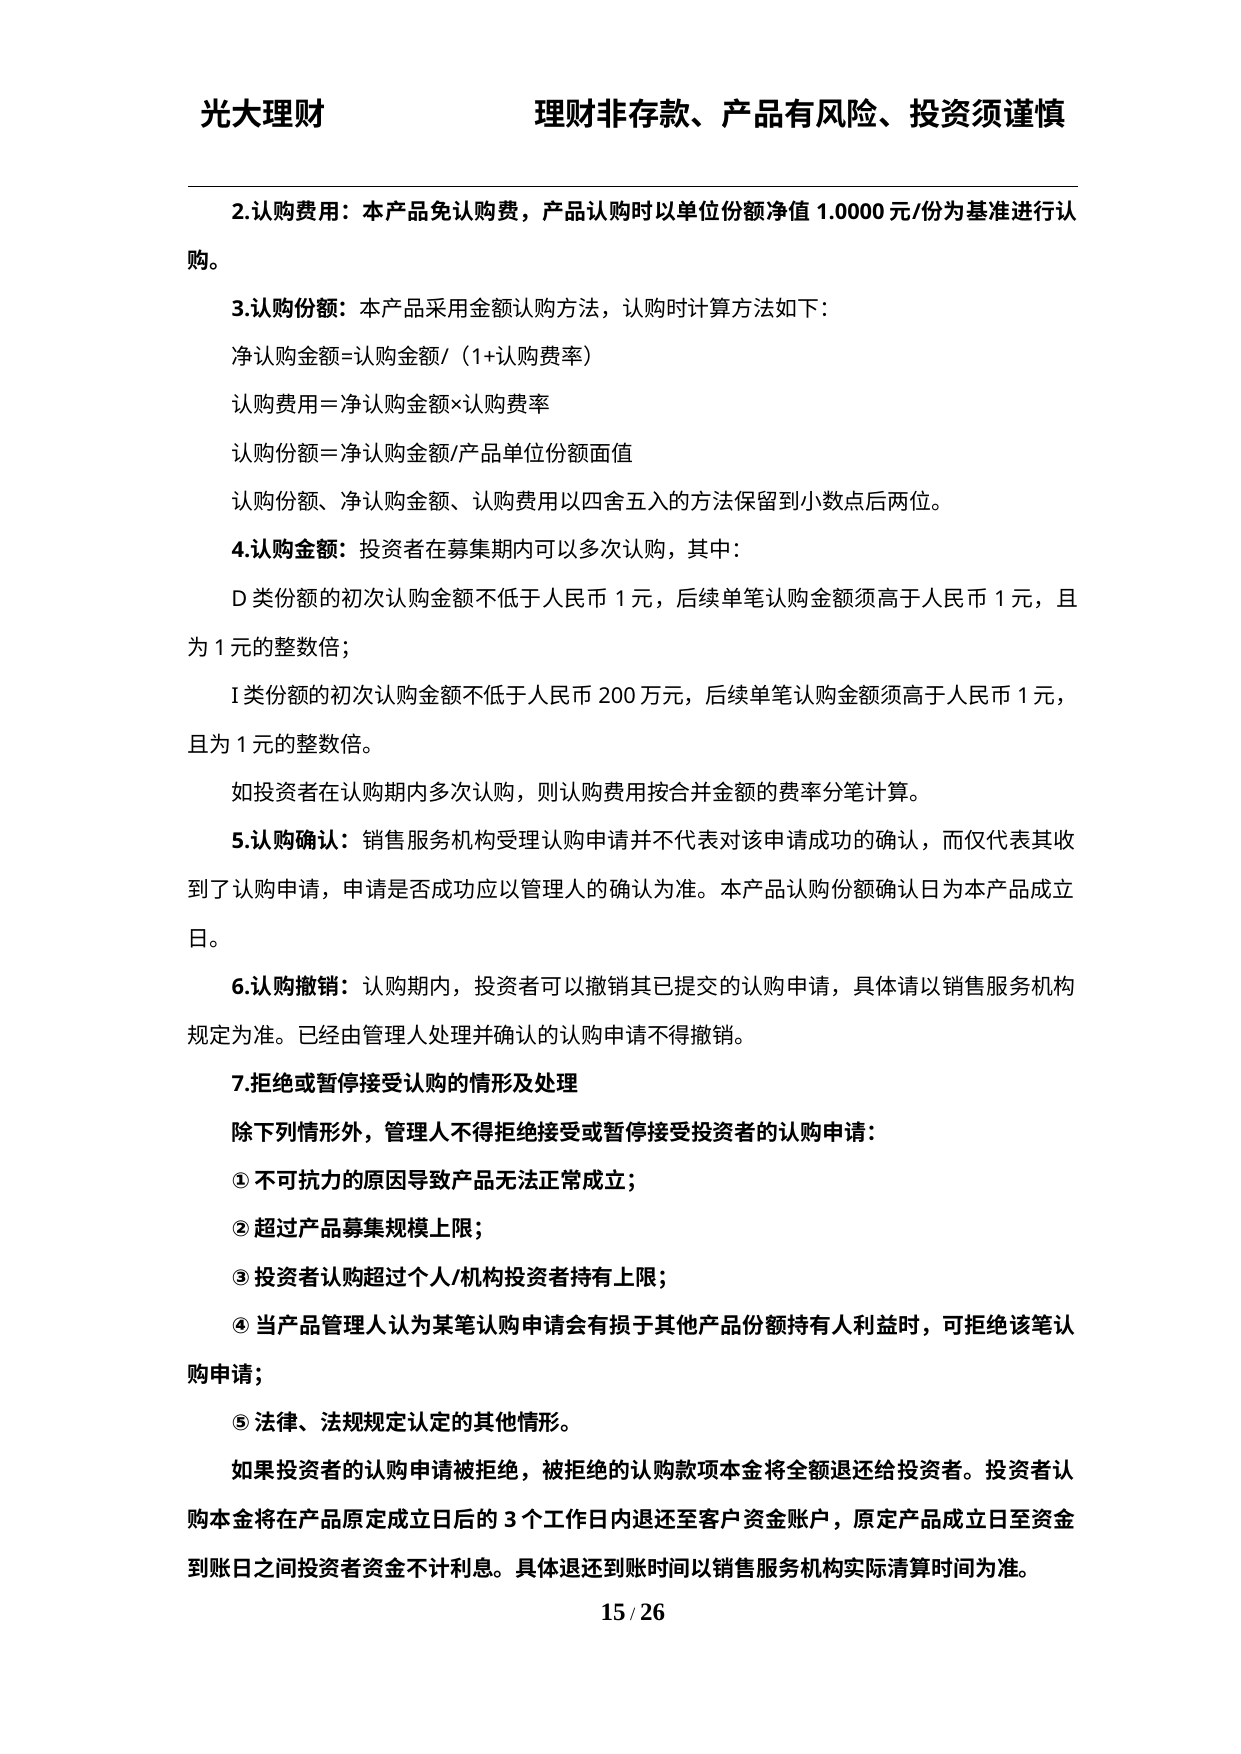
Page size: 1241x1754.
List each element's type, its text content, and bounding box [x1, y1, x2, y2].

text 除下列情形外，管理人不得拒绝接受或暂停接受投资者的认购申请： [187, 1114, 1078, 1147]
text D类份额的初次认购金额不低于人民币1元，后续单笔认购金额须高于人民币1元，且为1元的整数倍； [187, 581, 1078, 662]
text 5.认购确认：销售服务机构受理认购申请并不代表对该申请成功的确认，而仅代表其收到了认购申请，申请是否成功应以管理人的确认为准。本产品认购份额确认日为本产品成立日。 [187, 823, 1078, 953]
text ⑤法律、法规规定认定的其他情形。 [187, 1405, 1078, 1437]
text 7.拒绝或暂停接受认购的情形及处理 [187, 1066, 1078, 1098]
text ②超过产品募集规模上限； [187, 1211, 1078, 1243]
text 3.认购份额：本产品采用金额认购方法，认购时计算方法如下： [187, 291, 1078, 323]
text ④当产品管理人认为某笔认购申请会有损于其他产品份额持有人利益时，可拒绝该笔认购申请； [187, 1308, 1078, 1389]
text 认购份额、净认购金额、认购费用以四舍五入的方法保留到小数点后两位。 [187, 484, 1078, 516]
text ③投资者认购超过个人/机构投资者持有上限； [187, 1259, 1078, 1292]
text 4.认购金额：投资者在募集期内可以多次认购，其中： [187, 532, 1078, 565]
text 如投资者在认购期内多次认购，则认购费用按合并金额的费率分笔计算。 [187, 775, 1078, 807]
text I类份额的初次认购金额不低于人民币200万元，后续单笔认购金额须高于人民币1元，且为1元的整数倍。 [187, 678, 1078, 759]
text 净认购金额=认购金额/（1+认购费率） [187, 339, 1078, 371]
text 2.认购费用：本产品免认购费，产品认购时以单位份额净值1.0000元/份为基准进行认购。 [187, 193, 1078, 275]
text 认购费用＝净认购金额×认购费率 [187, 387, 1078, 420]
text 如果投资者的认购申请被拒绝，被拒绝的认购款项本金将全额退还给投资者。投资者认购本金将在产品原定成立日后的3个工作日内退还至客户资金账户，原定产品成立日至资金到账日之间投资者资金不计利息。具体退还到账时间以销售服务机构实际清算时间为准。 [187, 1453, 1078, 1583]
text 6.认购撤销：认购期内，投资者可以撤销其已提交的认购申请，具体请以销售服务机构规定为准。已经由管理人处理并确认的认购申请不得撤销。 [187, 969, 1078, 1050]
text 认购份额＝净认购金额/产品单位份额面值 [187, 436, 1078, 468]
text ①不可抗力的原因导致产品无法正常成立； [187, 1163, 1078, 1195]
